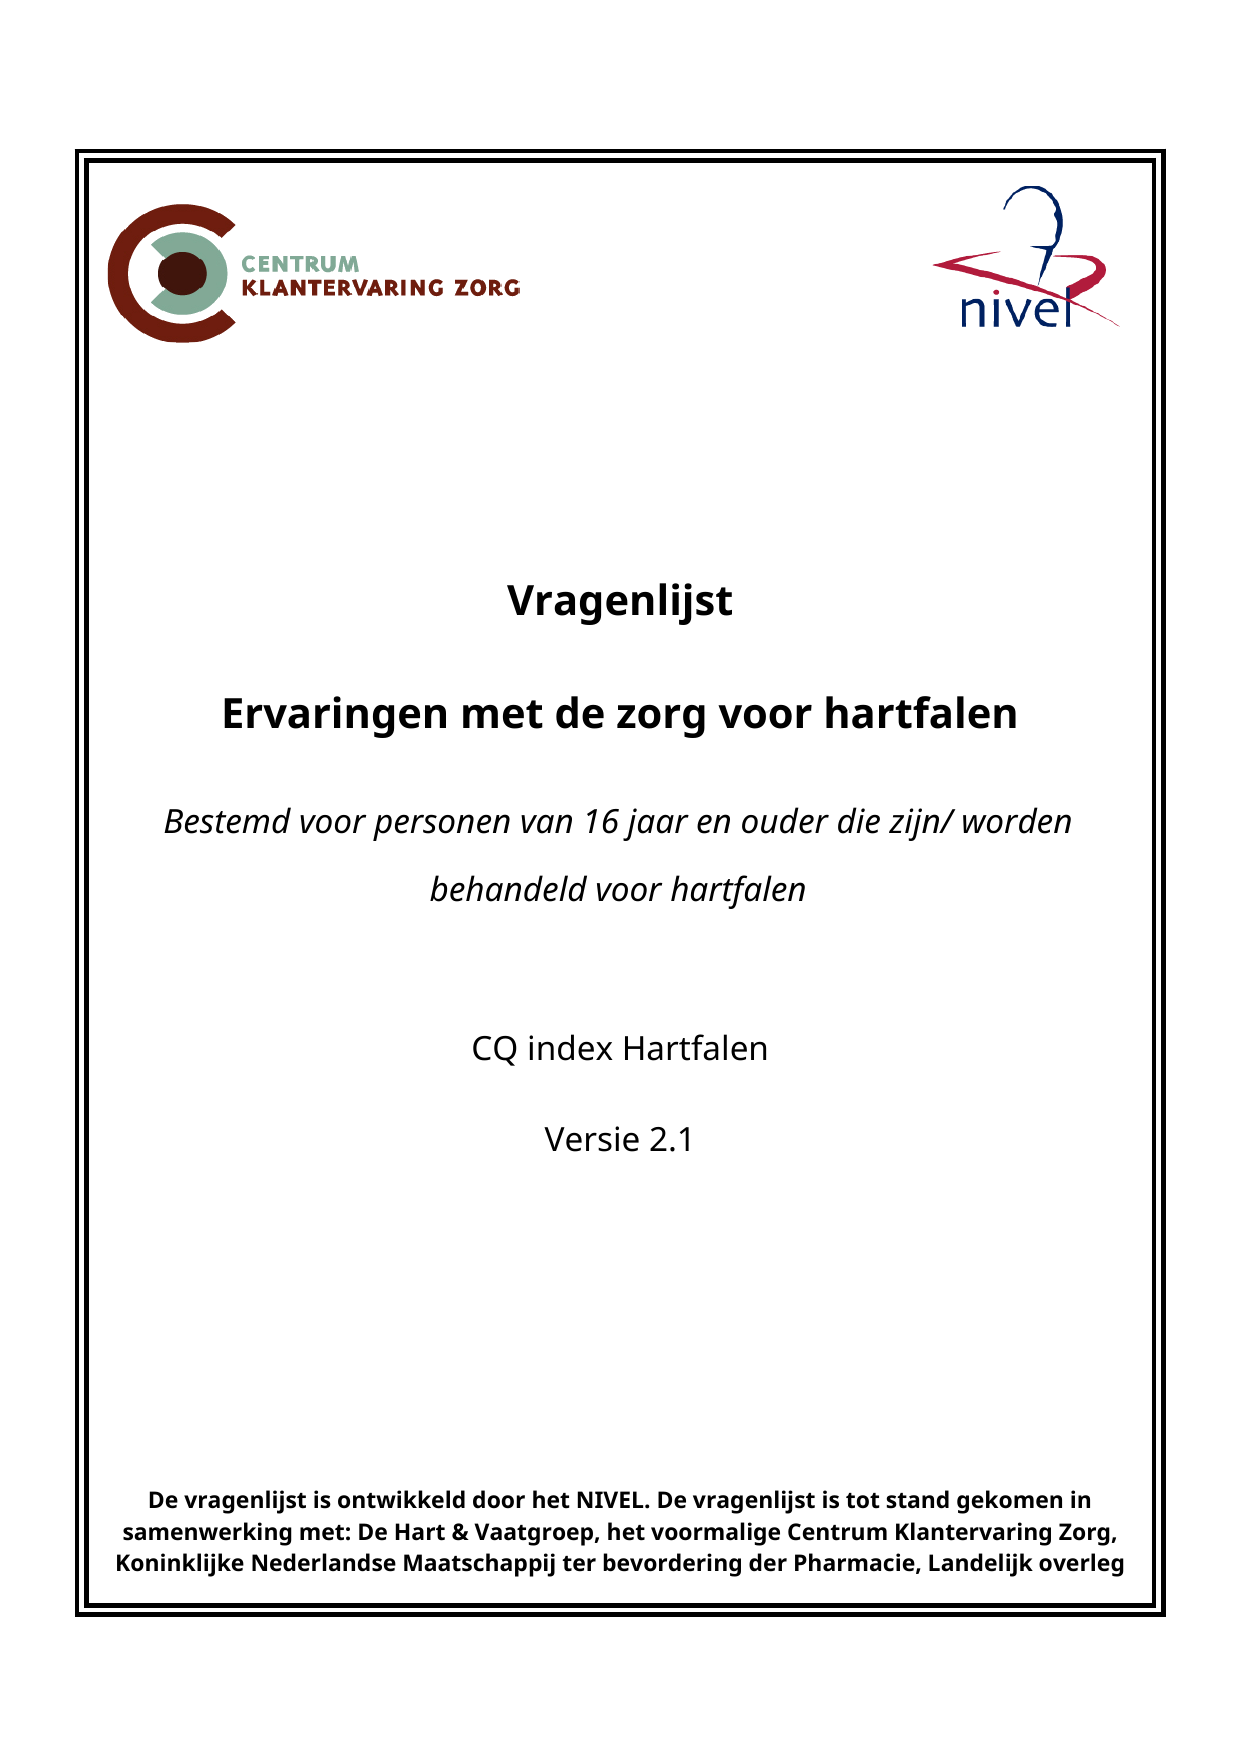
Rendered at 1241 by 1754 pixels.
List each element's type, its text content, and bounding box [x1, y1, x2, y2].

text Ervaringen met de zorg voor hartfalen [89, 684, 1152, 741]
picture [107, 204, 520, 343]
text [79, 1424, 1161, 1612]
text CQ index Hartfalen [89, 1024, 1152, 1070]
text Versie 2.1 [89, 1115, 1152, 1161]
text Vragenlijst [89, 570, 1152, 627]
picture [932, 186, 1120, 327]
text Bestemd voor personen van 16 jaar en ouder die zijn/ worden behandeld voor hartfalen [89, 797, 1152, 911]
